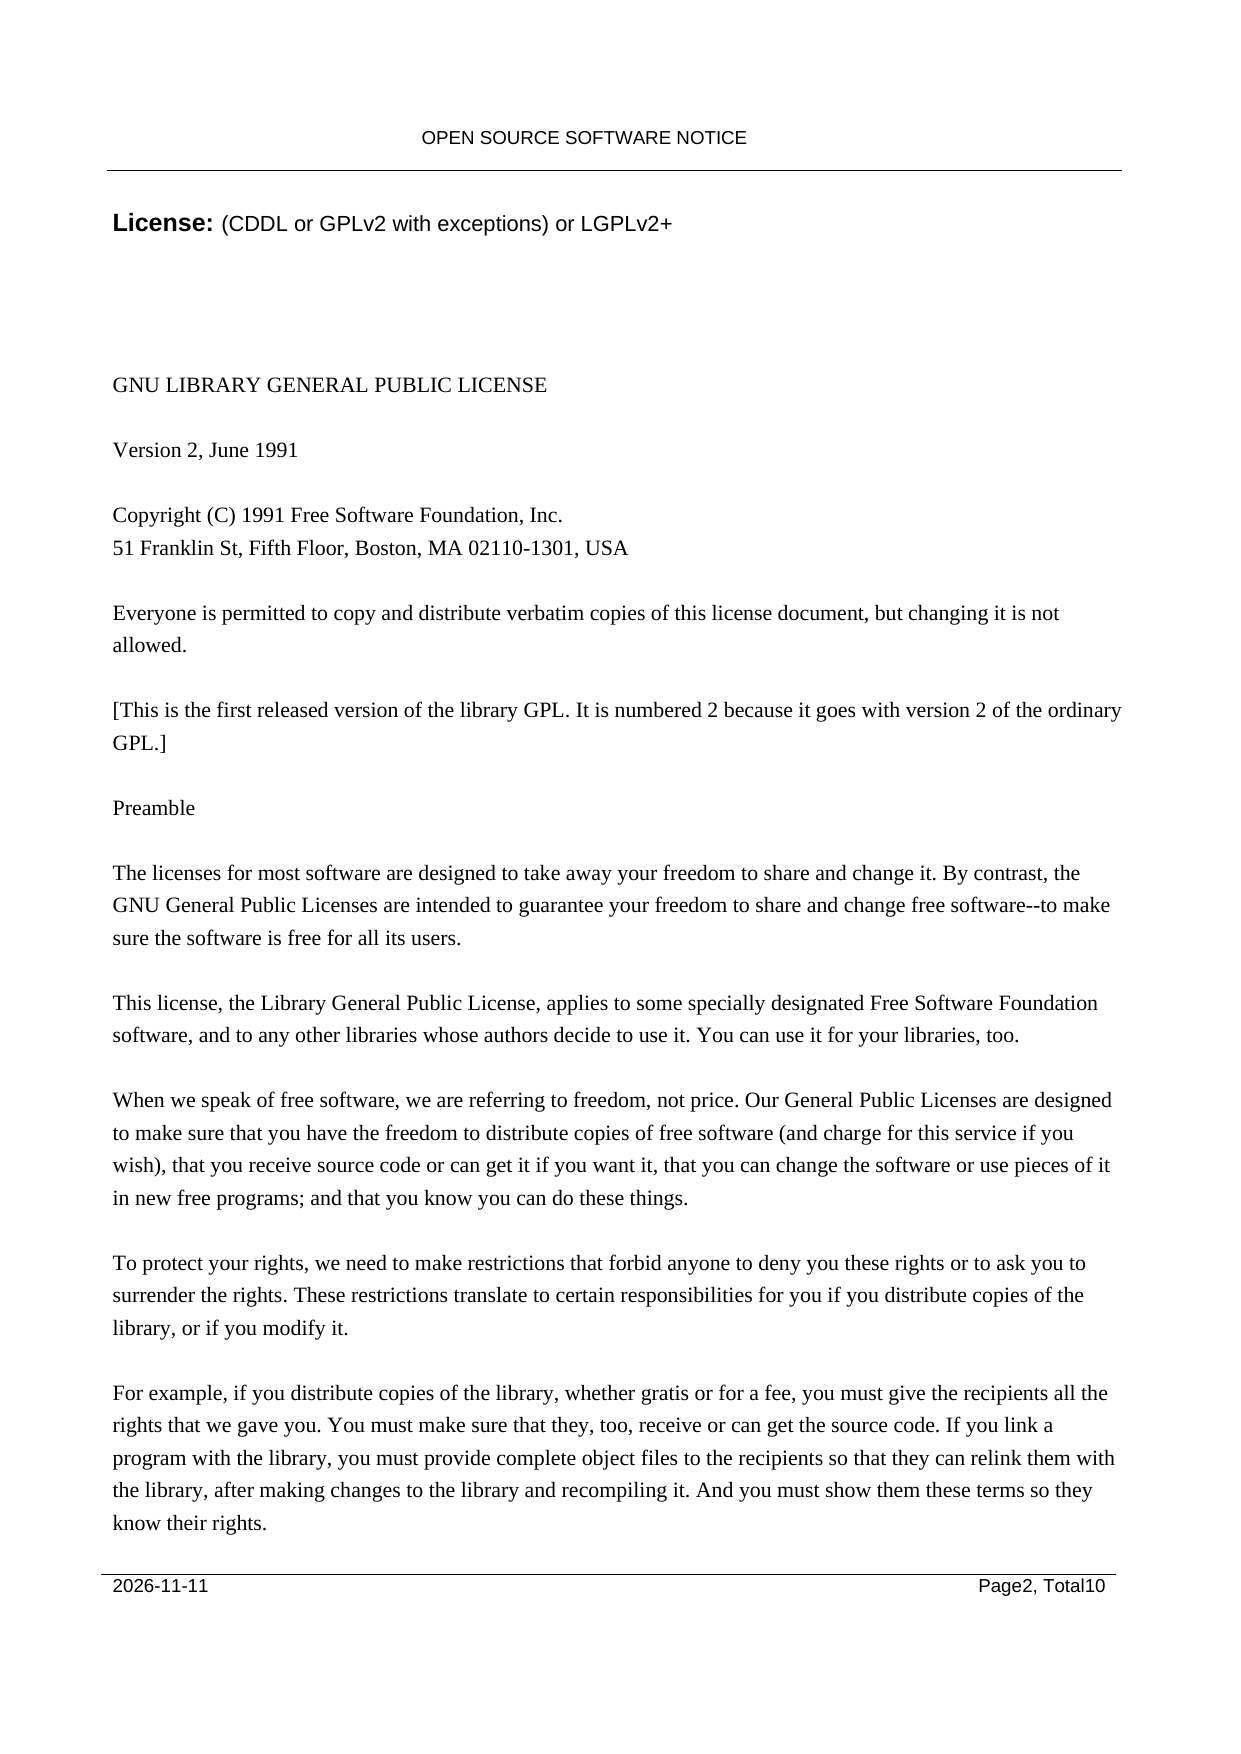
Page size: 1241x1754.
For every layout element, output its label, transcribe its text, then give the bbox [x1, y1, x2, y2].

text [112, 239, 1128, 1539]
text License: (CDDL or GPLv2 with exceptions) or LGPLv2+ [112, 206, 1128, 239]
